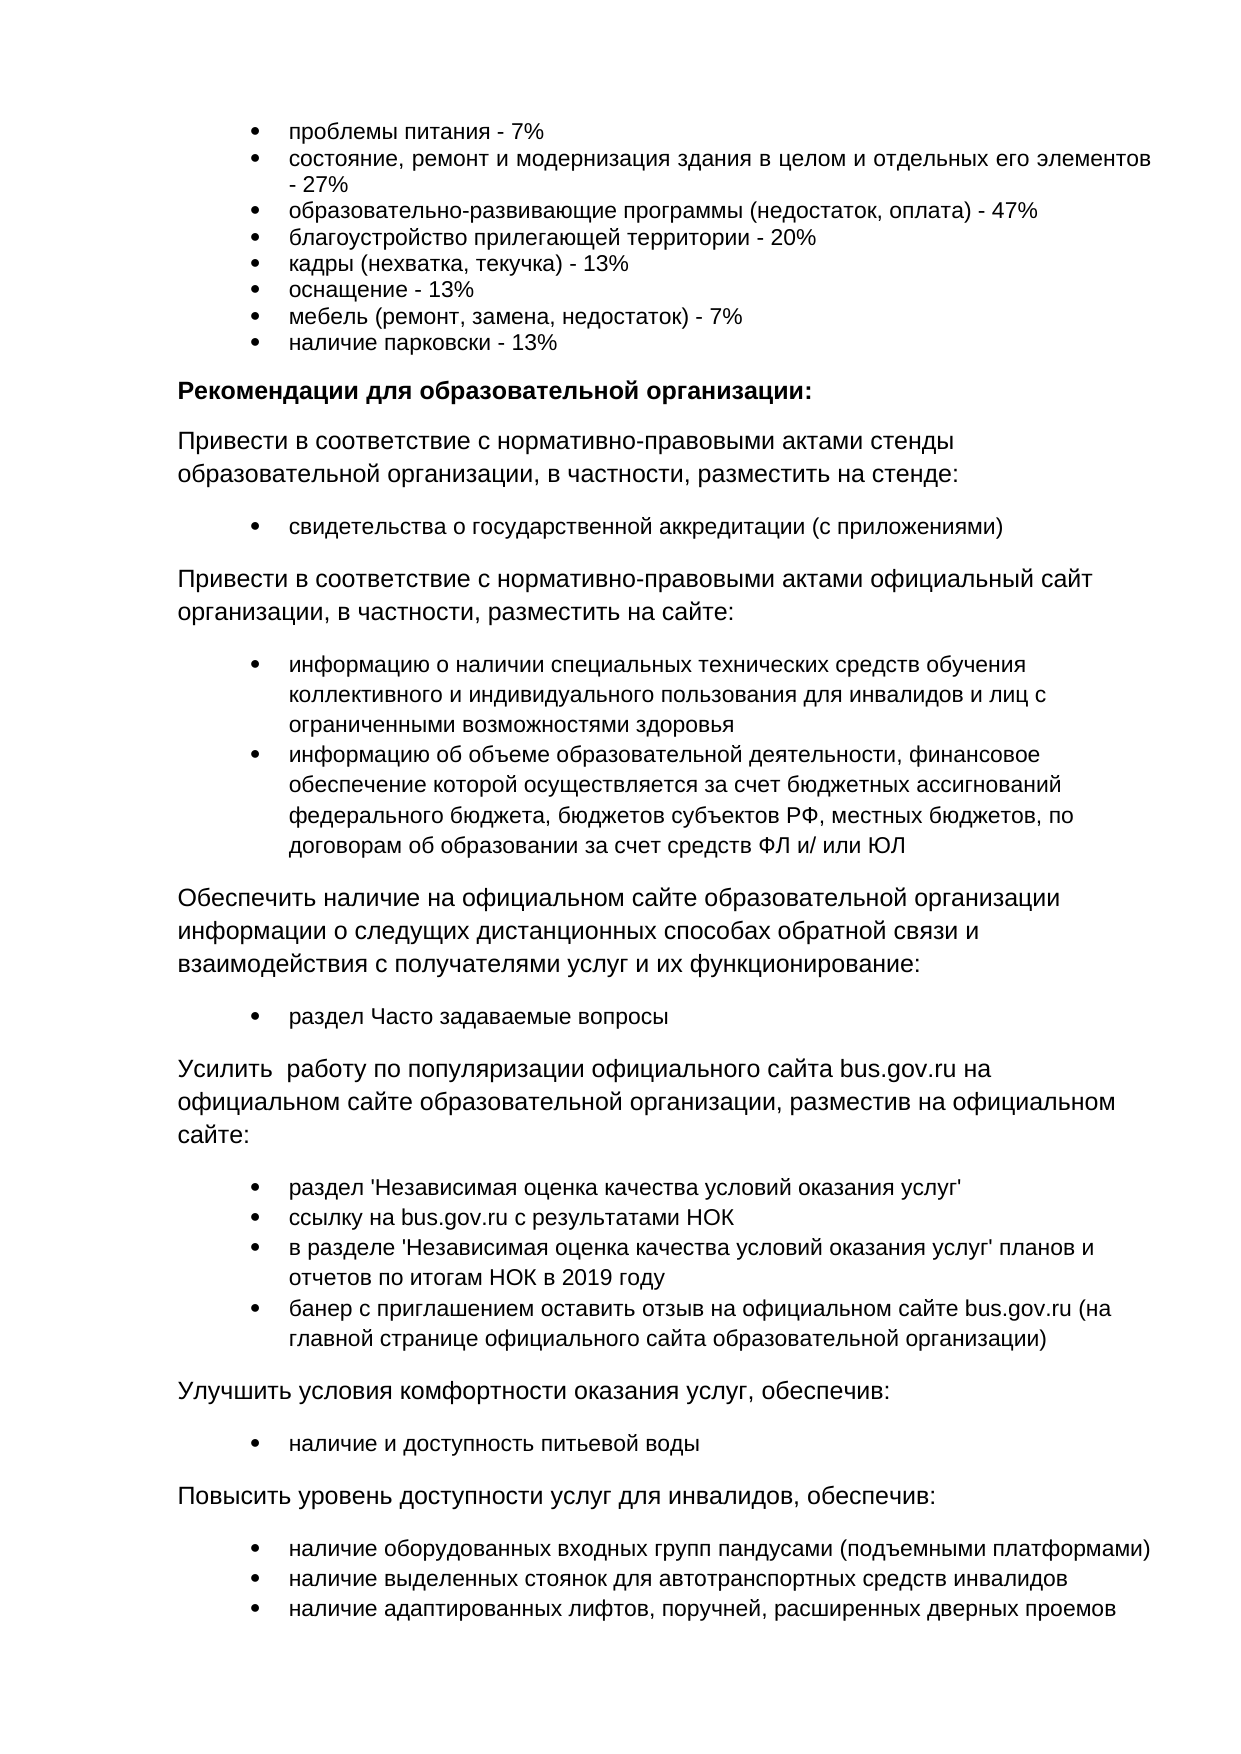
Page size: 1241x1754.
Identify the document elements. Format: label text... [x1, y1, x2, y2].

list благоустройство прилегающей территории - 20% [251, 223, 1152, 250]
list информацию о наличии специальных технических средств обучения коллективного и индивидуального пользования для инвалидов и лиц с ограниченными возможностями здоровья [251, 651, 1152, 737]
list образовательно-развивающие программы (недостаток, оплата) - 47% [251, 197, 1152, 223]
list банер с приглашением оставить отзыв на официальном сайте bus.gov.ru (на главной странице официального сайта образовательной организации) [251, 1294, 1152, 1351]
text Повысить уровень доступности услуг для инвалидов, обеспечив: [177, 1481, 1152, 1509]
list информацию об объеме образовательной деятельности, финансовое обеспечение которой осуществляется за счет бюджетных ассигнований федерального бюджета, бюджетов субъектов РФ, местных бюджетов, по договорам об образовании за счет средств ФЛ и/ или ЮЛ [251, 741, 1152, 858]
list наличие и доступность питьевой воды [251, 1429, 1152, 1456]
text Обеспечить наличие на официальном сайте образовательной организации информации о следущих дистанционных способах обратной связи и взаимодействия с получателями услуг и их функционирование: [177, 883, 1152, 978]
list мебель (ремонт, замена, недостаток) - 7% [251, 303, 1152, 329]
text Рекомендации для образовательной организации: [177, 376, 1152, 405]
list в разделе 'Независимая оценка качества условий оказания услуг' планов и отчетов по итогам НОК в 2019 году [251, 1234, 1152, 1291]
list свидетельства о государственной аккредитации (с приложениями) [251, 513, 1152, 539]
list наличие парковски - 13% [251, 329, 1152, 355]
list кадры (нехватка, текучка) - 13% [251, 250, 1152, 276]
list ссылку на bus.gov.ru с результатами НОК [251, 1204, 1152, 1230]
text Привести в соответствие с нормативно-правовыми актами стенды образовательной организации, в частности, разместить на стенде: [177, 426, 1152, 487]
text Усилить работу по популяризации официального сайта bus.gov.ru на официальном сайте образовательной организации, разместив на официальном сайте: [177, 1054, 1152, 1148]
list проблемы питания - 7% [251, 118, 1152, 144]
list наличие оборудованных входных групп пандусами (подъемными платформами) [251, 1534, 1152, 1561]
list оснащение - 13% [251, 276, 1152, 303]
text Улучшить условия комфортности оказания услуг, обеспечив: [177, 1376, 1152, 1404]
list состояние, ремонт и модернизация здания в целом и отдельных его элементов - 27% [251, 144, 1152, 197]
text Привести в соответствие с нормативно-правовыми актами официальный сайт организации, в частности, разместить на сайте: [177, 564, 1152, 625]
list наличие выделенных стоянок для автотранспортных средств инвалидов [251, 1565, 1152, 1591]
list наличие адаптированных лифтов, поручней, расширенных дверных проемов [251, 1595, 1152, 1621]
list раздел Часто задаваемые вопросы [251, 1003, 1152, 1029]
list раздел 'Независимая оценка качества условий оказания услуг' [251, 1174, 1152, 1200]
